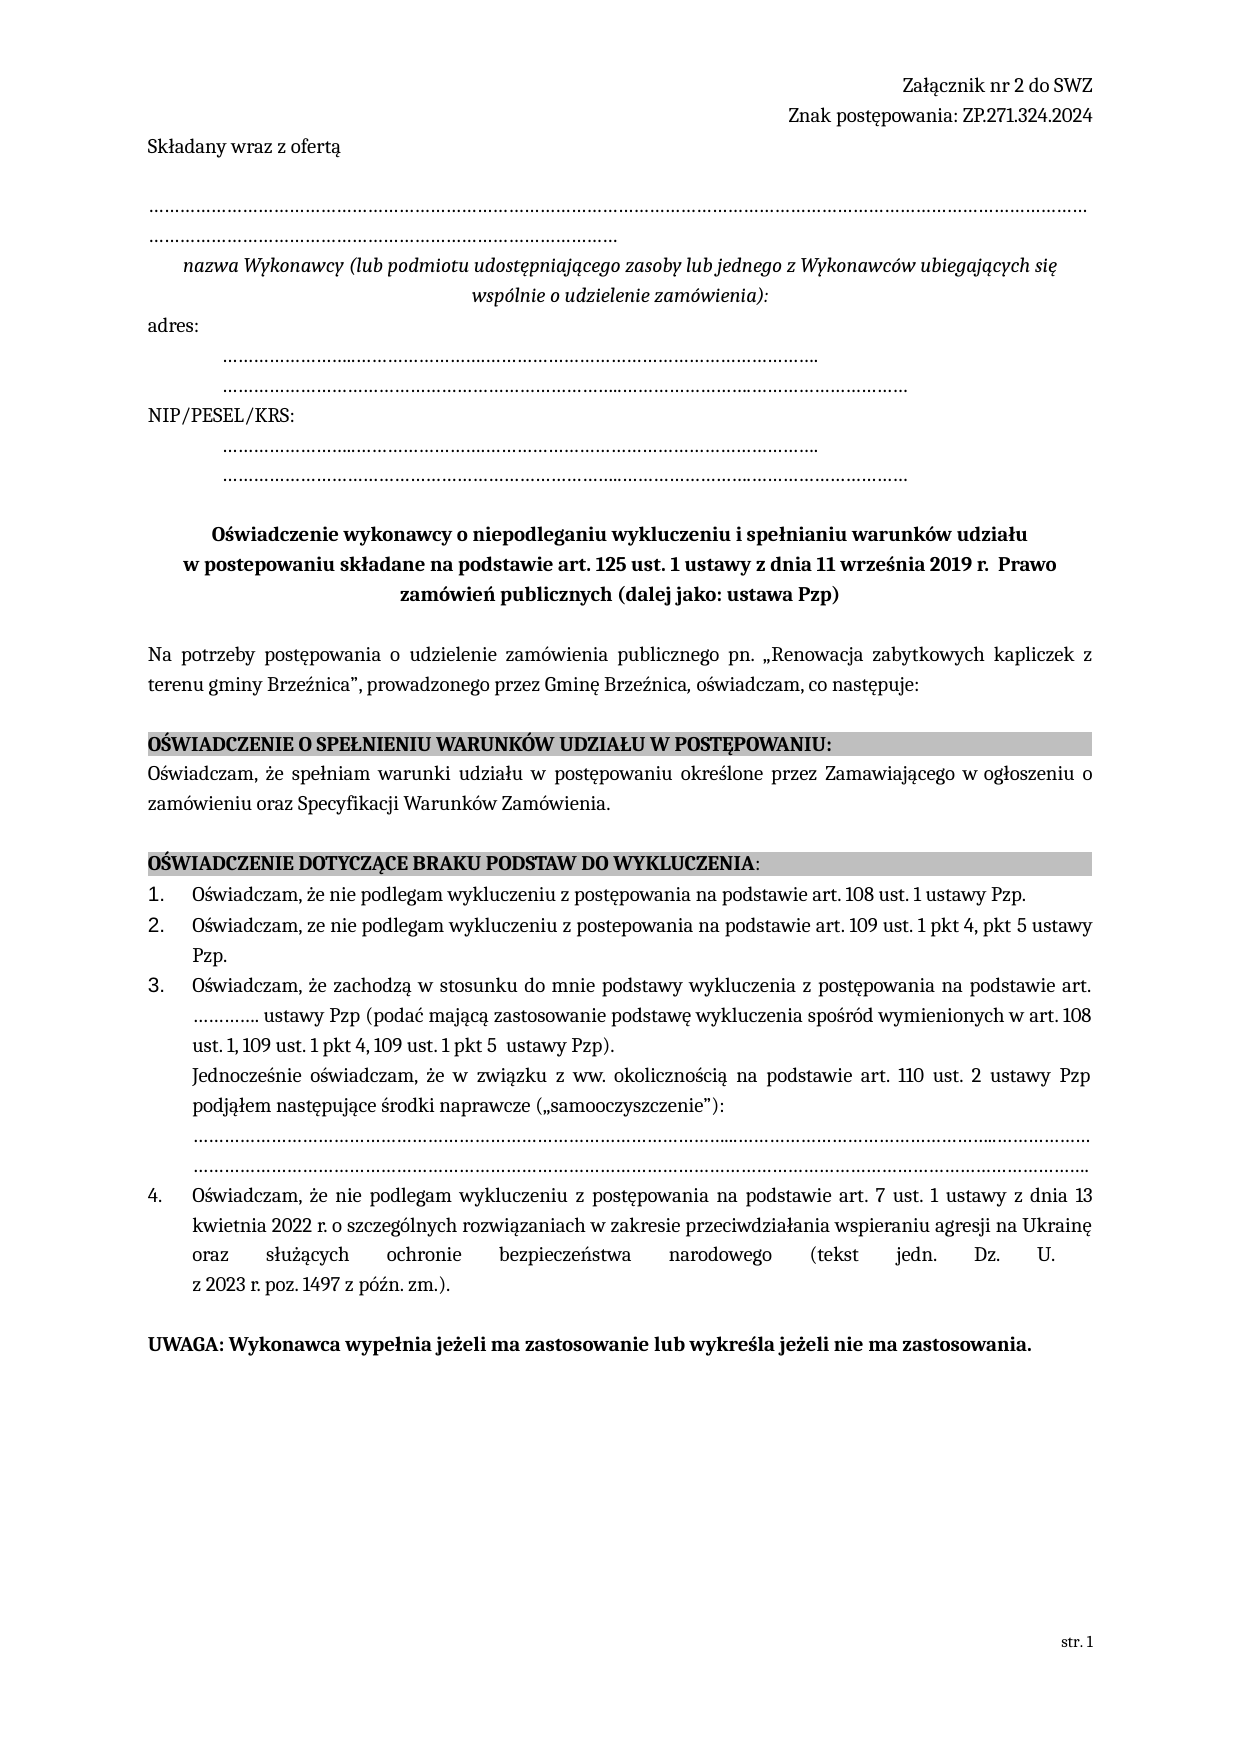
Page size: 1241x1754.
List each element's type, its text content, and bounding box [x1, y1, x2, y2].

list …………………………………………………………………………………………...…………………………………………..……………… ………………………………………………………………………………………………………………………………………………………. [192, 1123, 1092, 1177]
text Składany wraz z ofertą [148, 134, 1092, 158]
list Oświadczam, że nie podlegam wykluczeniu z postępowania na podstawie art. 108 ust. 1 ustawy Pzp. [148, 882, 1092, 906]
text nazwa Wykonawcy (lub podmiotu udostępniającego zasoby lub jednego z Wykonawców ubiegających się wspólnie o udzielenie zamówienia): [148, 254, 1092, 308]
text ……………………..…………………….……………………………………………………….…………………………………………………………………..…………………….………………………… [221, 343, 1092, 397]
text Na potrzeby postępowania o udzielenie zamówienia publicznego pn. „Renowacja zabytkowych kapliczek z terenu gminy Brzeźnica”, prowadzonego przez Gminę Brzeźnica, oświadczam, co następuje: [148, 642, 1092, 696]
text NIP/PESEL/KRS: [148, 403, 1092, 427]
list Jednocześnie oświadczam, że w związku z ww. okolicznością na podstawie art. 110 ust. 2 ustawy Pzp podjąłem następujące środki naprawcze („samooczyszczenie”): [192, 1064, 1092, 1118]
text OŚWIADCZENIE DOTYCZĄCE BRAKU PODSTAW DO WYKLUCZENIA: [148, 852, 1092, 876]
text Oświadczam, że spełniam warunki udziału w postępowaniu określone przez Zamawiającego w ogłoszeniu o zamówieniu oraz Specyfikacji Warunków Zamówienia. [148, 762, 1092, 816]
text Oświadczenie wykonawcy o niepodleganiu wykluczeniu i spełnianiu warunków udziału w postepowaniu składane na podstawie art. 125 ust. 1 ustawy z dnia 11 września 2019 r. Prawo zamówień publicznych (dalej jako: ustawa Pzp) [148, 523, 1092, 607]
list Oświadczam, że nie podlegam wykluczeniu z postępowania na podstawie art. 7 ust. 1 ustawy z dnia 13 kwietnia 2022 r. o szczególnych rozwiązaniach w zakresie przeciwdziałania wspieraniu agresji na Ukrainę oraz służących ochronie bezpieczeństwa narodowego (tekst jedn. Dz. U. z 2023 r. poz. 1497 z późn. zm.). [148, 1183, 1092, 1297]
text ……………………..…………………….……………………………………………………….…………………………………………………………………..…………………….………………………… [221, 433, 1092, 487]
text OŚWIADCZENIE O SPEŁNIENIU WARUNKÓW UDZIAŁU W POSTĘPOWANIU: [148, 732, 1092, 756]
text ……………………………………………………………………………………………………………………………………………………………………………………………………………………………………………… [148, 194, 1092, 248]
text adres: [148, 314, 1092, 338]
list Oświadczam, ze nie podlegam wykluczeniu z postepowania na podstawie art. 109 ust. 1 pkt 4, pkt 5 ustawy Pzp. [148, 913, 1092, 967]
list Oświadczam, że zachodzą w stosunku do mnie podstawy wykluczenia z postępowania na podstawie art. …………. ustawy Pzp (podać mającą zastosowanie podstawę wykluczenia spośród wymienionych w art. 108 ust. 1, 109 ust. 1 pkt 4, 109 ust. 1 pkt 5 ustawy Pzp). [148, 973, 1092, 1058]
text UWAGA: Wykonawca wypełnia jeżeli ma zastosowanie lub wykreśla jeżeli nie ma zastosowania. [148, 1333, 1092, 1357]
